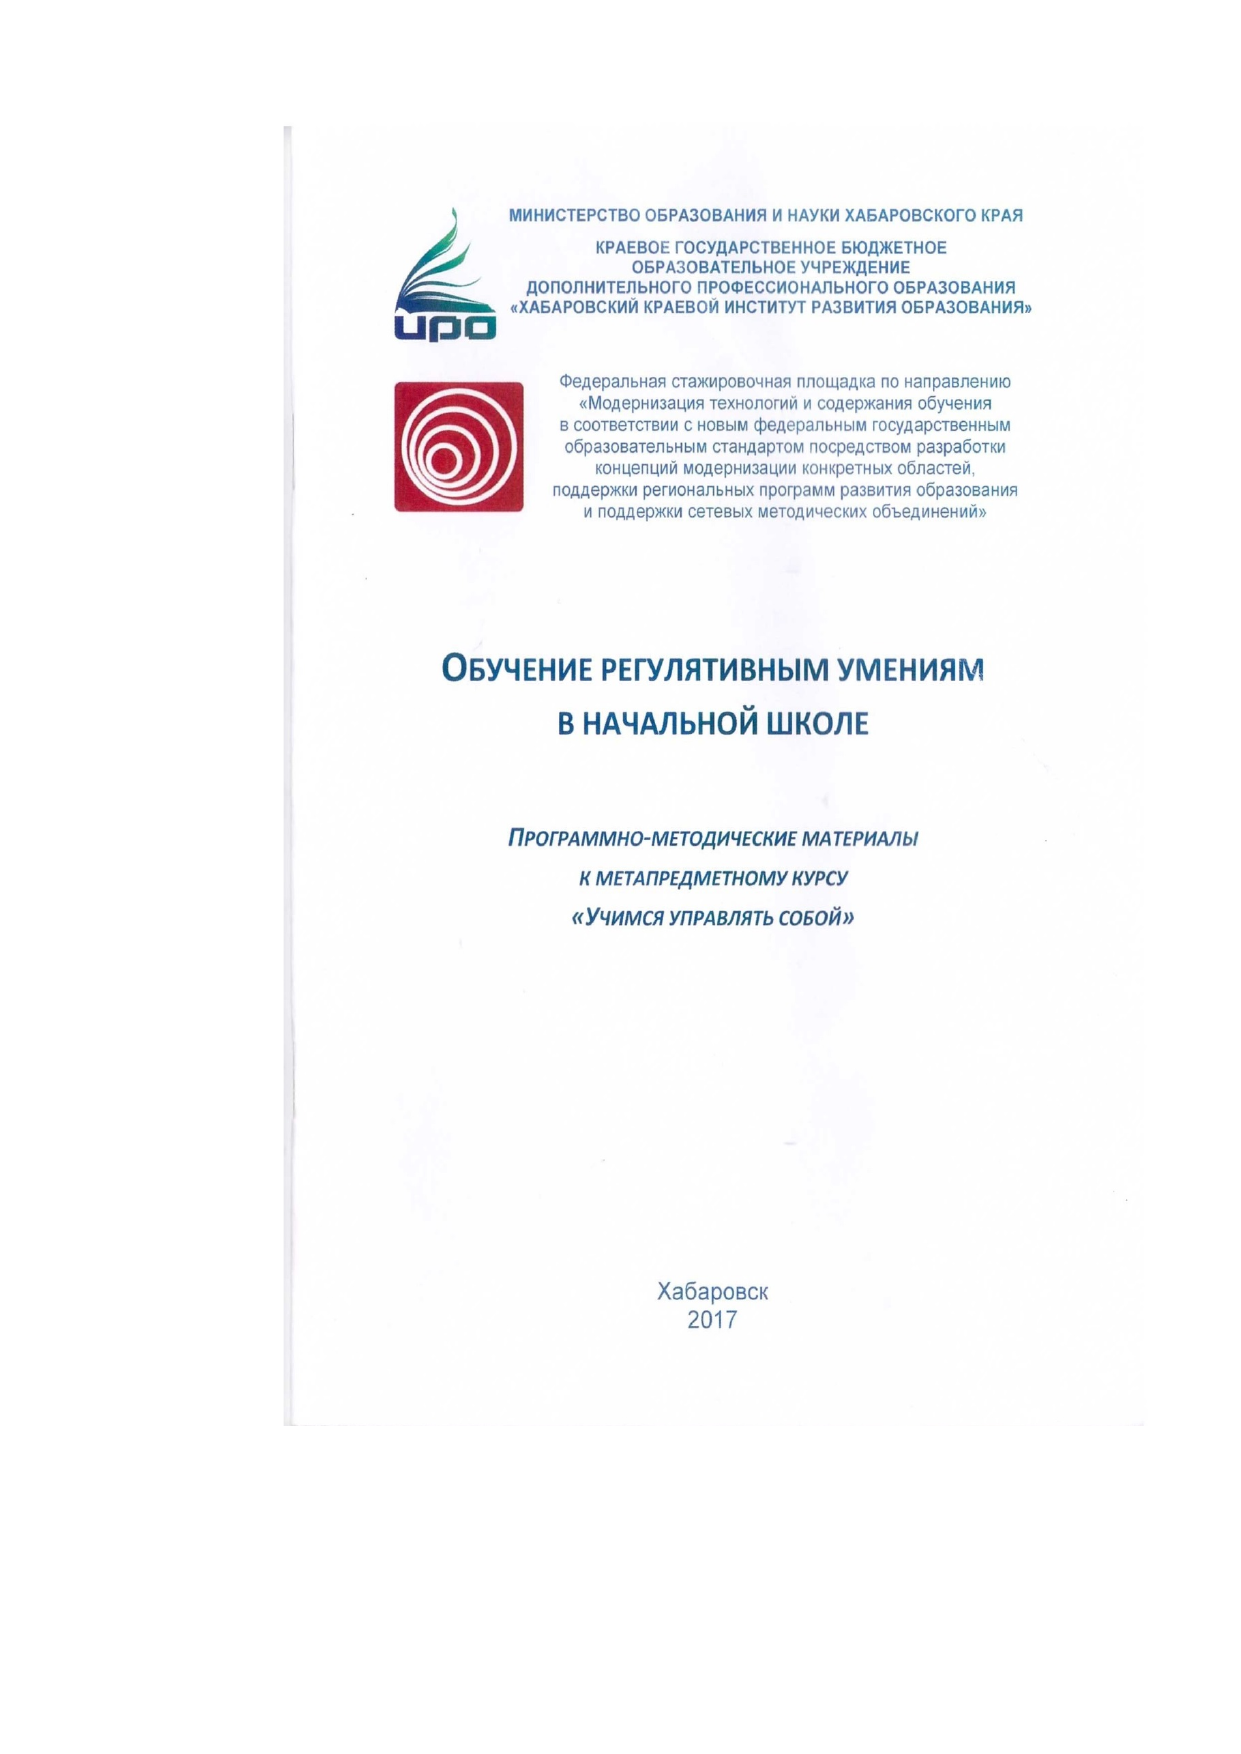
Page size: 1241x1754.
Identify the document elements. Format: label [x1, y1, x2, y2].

picture [283, 118, 1152, 1426]
